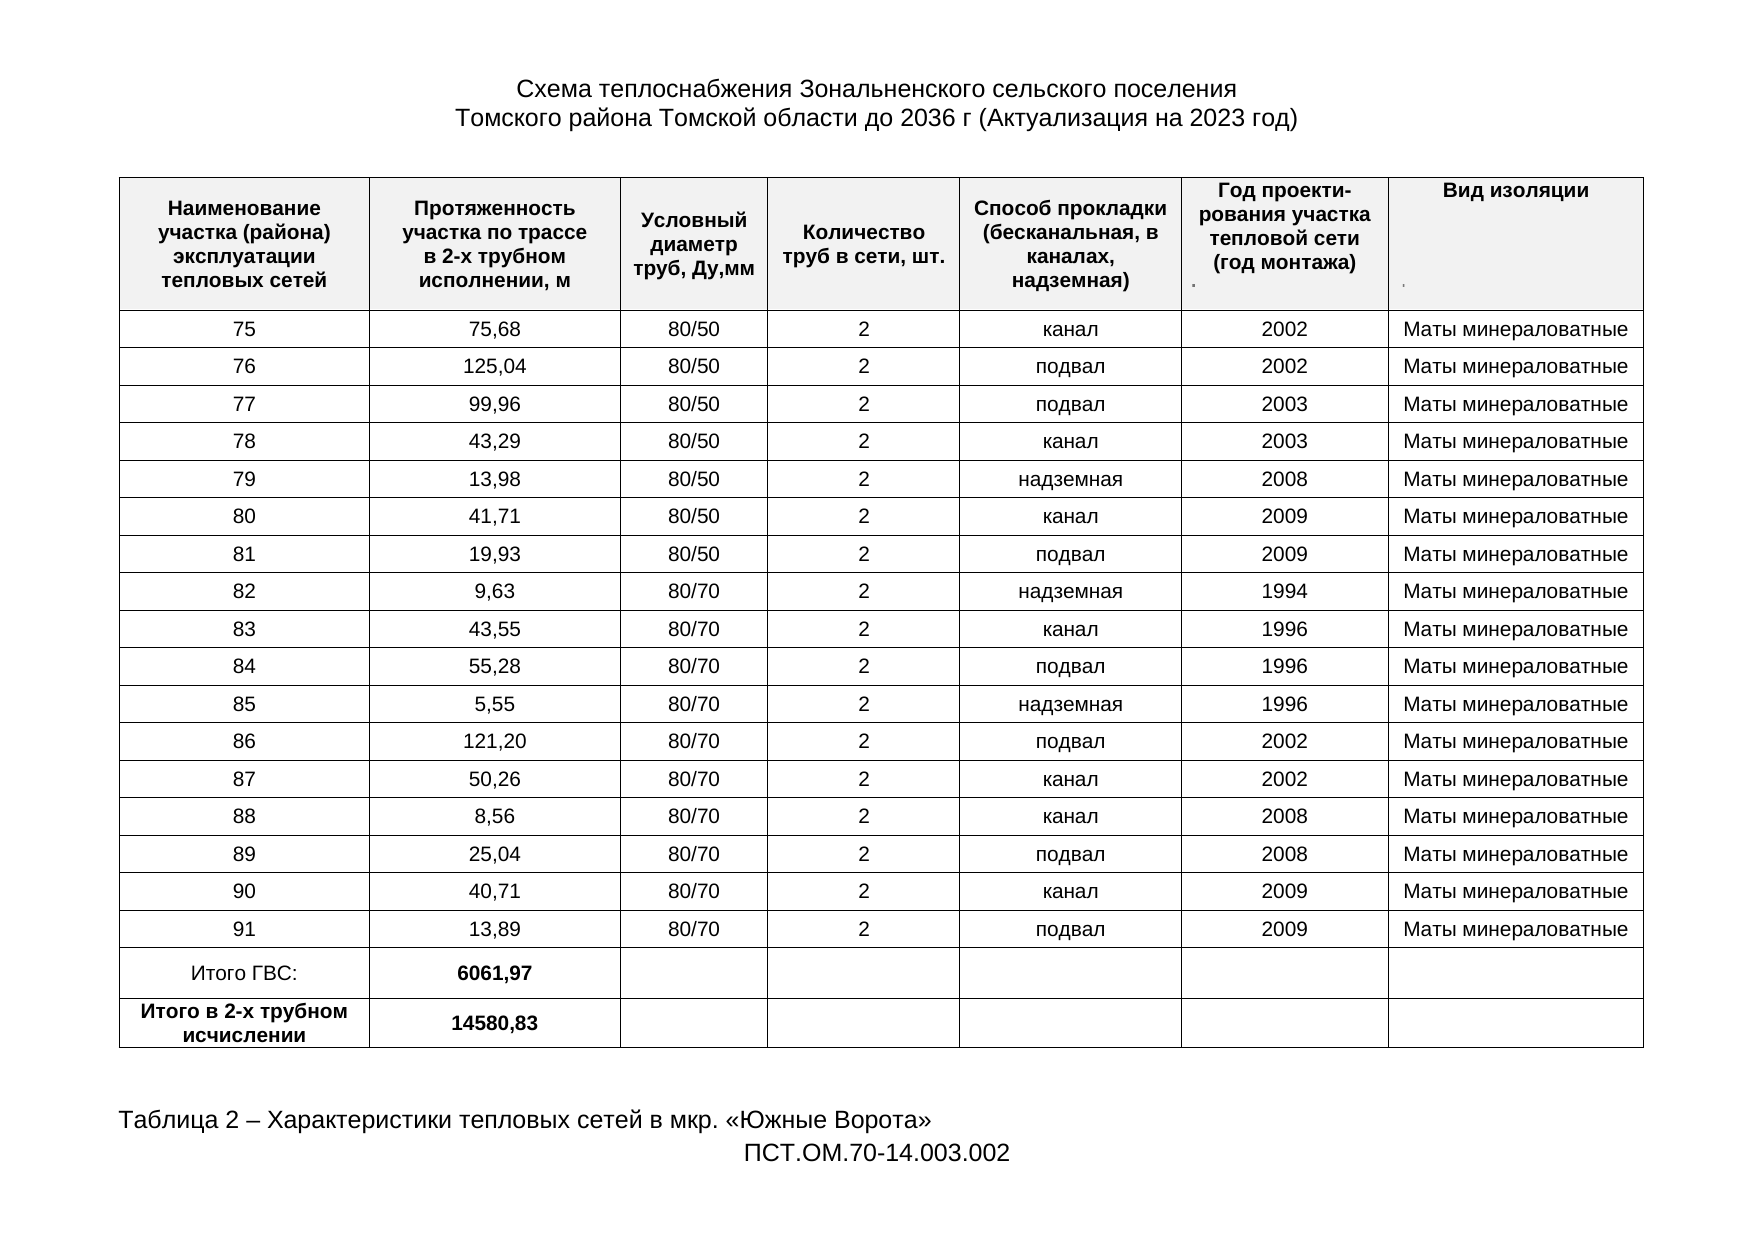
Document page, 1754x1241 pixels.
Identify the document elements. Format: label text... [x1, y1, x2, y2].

table_cell Маты минераловатные [1389, 798, 1643, 834]
table_cell 80/70 [621, 836, 767, 872]
table_cell подвал [960, 536, 1181, 572]
table_cell 2002 [1182, 761, 1388, 797]
table_cell 80/50 [621, 386, 767, 422]
table_cell 80/70 [621, 573, 767, 609]
table_cell Маты минераловатные [1389, 311, 1643, 347]
table_cell [1182, 999, 1388, 1047]
table_cell 2 [768, 873, 959, 909]
table_cell 40,71 [370, 873, 620, 909]
table_cell 41,71 [370, 498, 620, 534]
table_header Наименование участка (района) эксплуатации тепловых сетей [120, 178, 369, 309]
table_cell 14580,83 [370, 999, 620, 1047]
table_cell 2 [768, 573, 959, 609]
table_cell Маты минераловатные [1389, 648, 1643, 684]
table_cell 2 [768, 423, 959, 459]
table_cell Маты минераловатные [1389, 461, 1643, 497]
table_cell надземная [960, 573, 1181, 609]
table_cell канал [960, 311, 1181, 347]
table_cell [960, 948, 1181, 998]
table_cell 6061,97 [370, 948, 620, 998]
table_cell 80 [120, 498, 369, 534]
table_cell 2 [768, 348, 959, 384]
table_cell 13,89 [370, 911, 620, 947]
table_cell [621, 999, 767, 1047]
table_cell Маты минераловатные [1389, 723, 1643, 759]
table_cell Маты минераловатные [1389, 611, 1643, 647]
table_cell 2 [768, 461, 959, 497]
table_cell Маты минераловатные [1389, 573, 1643, 609]
table_cell 80/50 [621, 536, 767, 572]
table_header Вид изоляции [1389, 178, 1643, 309]
table_cell 2 [768, 798, 959, 834]
table_cell 43,29 [370, 423, 620, 459]
table_cell 90 [120, 873, 369, 909]
table_header Год проекти- рования участка тепловой сети (год монтажа) [1182, 178, 1388, 309]
table_cell Маты минераловатные [1389, 686, 1643, 722]
table_cell 2 [768, 611, 959, 647]
table_cell 2 [768, 761, 959, 797]
table_cell 77 [120, 386, 369, 422]
table_cell [768, 999, 959, 1047]
table_cell 80/70 [621, 611, 767, 647]
table_cell 79 [120, 461, 369, 497]
table_cell 80/70 [621, 873, 767, 909]
table_cell 2 [768, 648, 959, 684]
table_cell канал [960, 423, 1181, 459]
table_cell Маты минераловатные [1389, 836, 1643, 872]
table_header Протяженность участка по трассе в 2-х трубном исполнении, м [370, 178, 620, 309]
table_cell 80/70 [621, 686, 767, 722]
table_cell канал [960, 798, 1181, 834]
table_cell подвал [960, 386, 1181, 422]
table_cell 13,98 [370, 461, 620, 497]
table_cell Маты минераловатные [1389, 386, 1643, 422]
table_cell Итого в 2-х трубном исчислении [120, 999, 369, 1047]
table_cell 80/70 [621, 648, 767, 684]
table_cell [1389, 948, 1643, 998]
table_cell 2009 [1182, 911, 1388, 947]
table_cell Маты минераловатные [1389, 761, 1643, 797]
table_cell 2008 [1182, 798, 1388, 834]
table_cell [1182, 948, 1388, 998]
table_cell 82 [120, 573, 369, 609]
table_cell Маты минераловатные [1389, 348, 1643, 384]
table_header Количество труб в сети, шт. [768, 178, 959, 309]
table_cell 2 [768, 311, 959, 347]
table_cell [1389, 999, 1643, 1047]
table_cell 2 [768, 498, 959, 534]
table_cell канал [960, 498, 1181, 534]
table_cell 75 [120, 311, 369, 347]
table_cell подвал [960, 723, 1181, 759]
table_cell канал [960, 761, 1181, 797]
table_cell 76 [120, 348, 369, 384]
table_header Условный диаметр труб, Ду,мм [621, 178, 767, 309]
table_cell Маты минераловатные [1389, 873, 1643, 909]
table_cell 2002 [1182, 723, 1388, 759]
table_cell 80/50 [621, 423, 767, 459]
table_cell 2 [768, 723, 959, 759]
table_cell 55,28 [370, 648, 620, 684]
table_cell 2009 [1182, 536, 1388, 572]
table_cell 5,55 [370, 686, 620, 722]
table_cell 2009 [1182, 873, 1388, 909]
table_cell канал [960, 873, 1181, 909]
table_cell 125,04 [370, 348, 620, 384]
table_cell 2 [768, 536, 959, 572]
table_cell 2 [768, 836, 959, 872]
table_cell 80/70 [621, 798, 767, 834]
table_cell 1994 [1182, 573, 1388, 609]
table_cell подвал [960, 348, 1181, 384]
table_cell Маты минераловатные [1389, 423, 1643, 459]
table_cell 78 [120, 423, 369, 459]
table_cell 2008 [1182, 461, 1388, 497]
table_cell 87 [120, 761, 369, 797]
table_cell 43,55 [370, 611, 620, 647]
table_cell 89 [120, 836, 369, 872]
table_cell 1996 [1182, 648, 1388, 684]
table_cell 2003 [1182, 386, 1388, 422]
table_cell 80/50 [621, 348, 767, 384]
table_cell подвал [960, 648, 1181, 684]
table_cell [960, 999, 1181, 1047]
table_cell 1996 [1182, 611, 1388, 647]
table_cell 80/70 [621, 911, 767, 947]
table_cell 80/50 [621, 498, 767, 534]
table_cell 8,56 [370, 798, 620, 834]
table_cell 2009 [1182, 498, 1388, 534]
table_cell надземная [960, 461, 1181, 497]
table_cell 80/50 [621, 461, 767, 497]
table_cell 84 [120, 648, 369, 684]
table_cell 80/70 [621, 761, 767, 797]
table_cell 1996 [1182, 686, 1388, 722]
table_cell Маты минераловатные [1389, 911, 1643, 947]
table_cell 85 [120, 686, 369, 722]
table_cell 83 [120, 611, 369, 647]
table_cell 91 [120, 911, 369, 947]
table_cell 19,93 [370, 536, 620, 572]
table_cell 2 [768, 686, 959, 722]
table_cell канал [960, 611, 1181, 647]
table_cell 75,68 [370, 311, 620, 347]
table_cell 80/70 [621, 723, 767, 759]
table_cell 81 [120, 536, 369, 572]
table_cell надземная [960, 686, 1181, 722]
table_header Способ прокладки (бесканальная, в каналах, надземная) [960, 178, 1181, 309]
table_cell 2002 [1182, 348, 1388, 384]
table_cell 86 [120, 723, 369, 759]
table_cell 88 [120, 798, 369, 834]
table_cell 2002 [1182, 311, 1388, 347]
table_cell подвал [960, 836, 1181, 872]
table_cell 121,20 [370, 723, 620, 759]
table_cell 2008 [1182, 836, 1388, 872]
table_cell 99,96 [370, 386, 620, 422]
table_cell Маты минераловатные [1389, 498, 1643, 534]
table_cell 80/50 [621, 311, 767, 347]
table_cell 2 [768, 911, 959, 947]
table_cell [768, 948, 959, 998]
table_cell 9,63 [370, 573, 620, 609]
table_cell 25,04 [370, 836, 620, 872]
table_cell Маты минераловатные [1389, 536, 1643, 572]
table_cell Итого ГВС: [120, 948, 369, 998]
table_cell 50,26 [370, 761, 620, 797]
text Таблица 2 – Характеристики тепловых сетей в мкр. «Южные Ворота» [118, 1105, 1636, 1134]
table_cell 2003 [1182, 423, 1388, 459]
table_cell [621, 948, 767, 998]
table_cell 2 [768, 386, 959, 422]
table_cell подвал [960, 911, 1181, 947]
